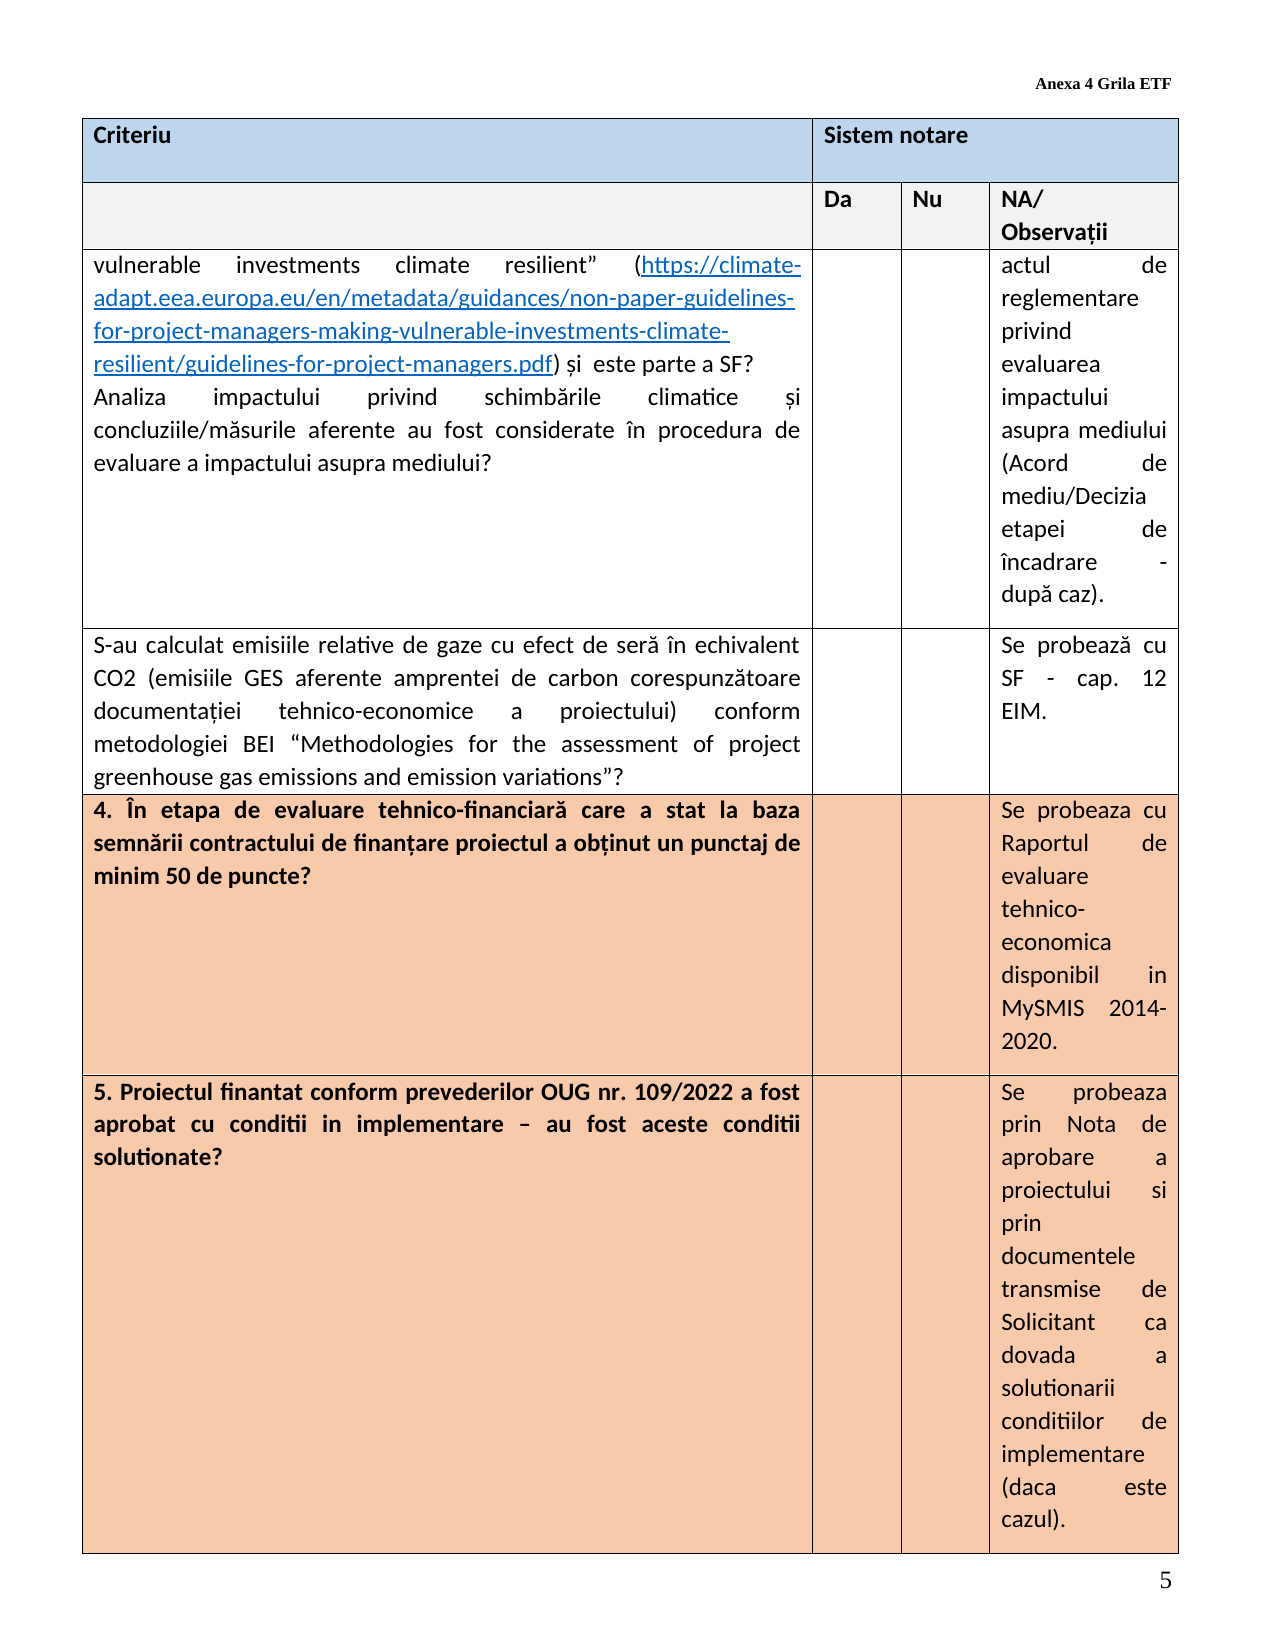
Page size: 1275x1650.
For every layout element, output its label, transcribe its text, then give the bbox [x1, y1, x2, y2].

table_cell Se probează cu SF - cap. 12 EIM. [990, 629, 1178, 794]
table_cell [813, 629, 901, 794]
table_cell [902, 1076, 989, 1553]
table_cell [813, 1076, 901, 1553]
table_cell Se probeaza cu Raportul de evaluare tehnico-economica disponibil in MySMIS 2014-2020. [990, 795, 1178, 1074]
table_cell [902, 795, 989, 1074]
table_cell Nu [902, 183, 989, 248]
table_cell [813, 795, 901, 1074]
table_cell [813, 250, 901, 628]
table_cell [902, 250, 989, 628]
table_cell S-au calculat emisiile relative de gaze cu efect de seră în echivalent CO2 (emisiile GES aferente amprentei de carbon corespunzătoare documentației tehnico-economice a proiectului) conform metodologiei BEI “Methodologies for the assessment of project greenhouse gas emissions and emission variations”? [83, 629, 812, 794]
table_cell 4. În etapa de evaluare tehnico-financiară care a stat la baza semnării contractului de finanțare proiectul a obținut un punctaj de minim 50 de puncte? [83, 795, 812, 1074]
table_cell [990, 250, 1178, 628]
table_header Criteriu [83, 119, 812, 182]
table_cell NA/ Observații [990, 183, 1178, 248]
table_header Sistem notare [813, 119, 1178, 182]
table_cell [83, 183, 812, 248]
table_cell Se probeaza prin Nota de aprobare a proiectului si prin documentele transmise de Solicitant ca dovada a solutionarii conditiilor de implementare (daca este cazul). [990, 1076, 1178, 1553]
table_cell Da [813, 183, 901, 248]
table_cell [83, 250, 812, 628]
table_cell 5. Proiectul finantat conform prevederilor OUG nr. 109/2022 a fost aprobat cu conditii in implementare – au fost aceste conditii solutionate? [83, 1076, 812, 1553]
table_cell [902, 629, 989, 794]
